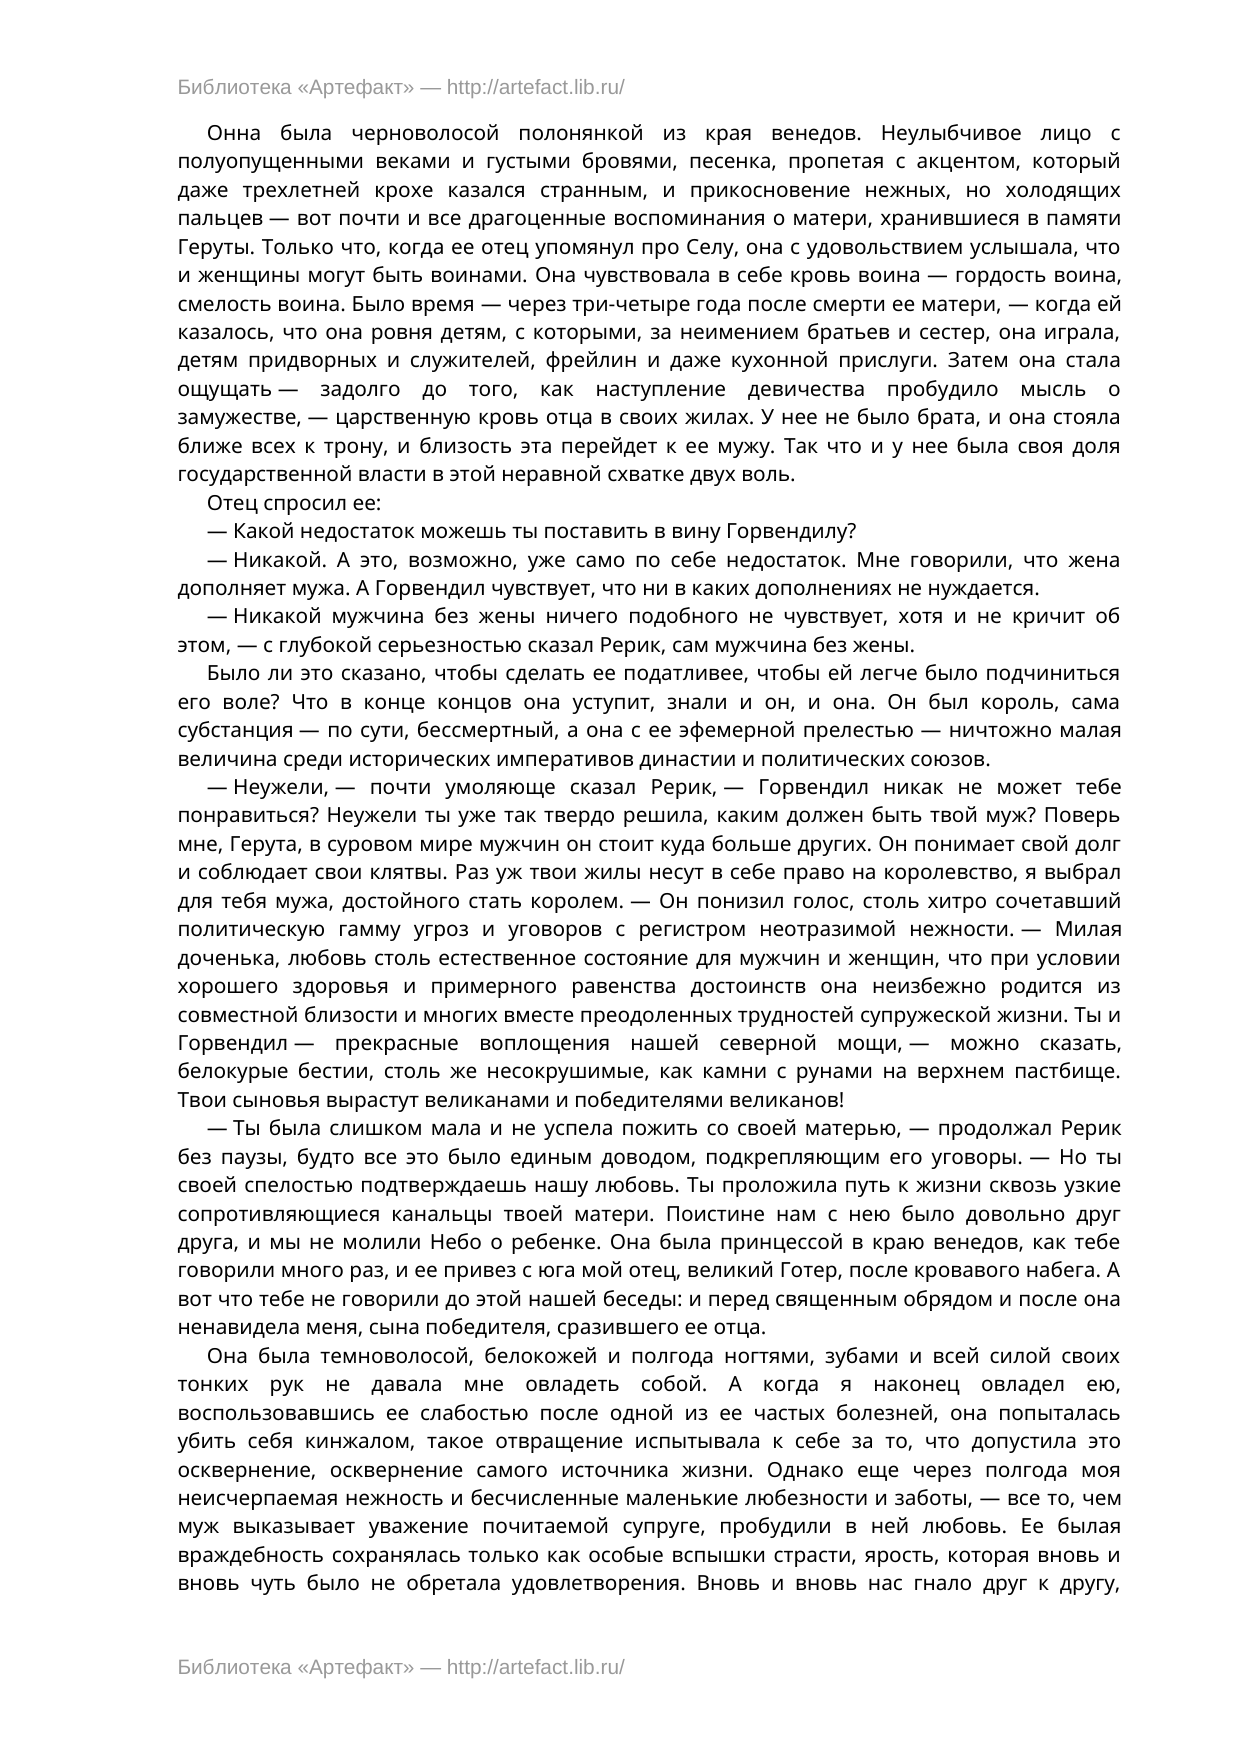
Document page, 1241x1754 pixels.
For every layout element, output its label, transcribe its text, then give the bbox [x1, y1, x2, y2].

text Онна была черноволосой полонянкой из края венедов. Неулыбчивое лицо с полуопущенными веками и густыми бровями, песенка, пропетая с акцентом, который даже трехлетней крохе казался странным, и прикосновение нежных, но холодящих пальцев — вот почти и все драгоценные воспоминания о матери, хранившиеся в памяти Геруты. Только что, когда ее отец упомянул про Селу, она с удовольствием услышала, что и женщины могут быть воинами. Она чувствовала в себе кровь воина — гордость воина, смелость воина. Было время — через три-четыре года после смерти ее матери, — когда ей казалось, что она ровня детям, с которыми, за неимением братьев и сестер, она играла, детям придворных и служителей, фрейлин и даже кухонной прислуги. Затем она стала ощущать — задолго до того, как наступление девичества пробудило мысль о замужестве, — царственную кровь отца в своих жилах. У нее не было брата, и она стояла ближе всех к трону, и близость эта перейдет к ее мужу. Так что и у нее была своя доля государственной власти в этой неравной схватке двух воль. [177, 118, 1122, 488]
text — Никакой мужчина без жены ничего подобного не чувствует, хотя и не кричит об этом, — с глубокой серьезностью сказал Рерик, сам мужчина без жены. [177, 602, 1122, 658]
text — Какой недостаток можешь ты поставить в вину Горвендилу? [177, 516, 1122, 545]
text — Ты была слишком мала и не успела пожить со своей матерью, — продолжал Рерик без паузы, будто все это было единым доводом, подкрепляющим его уговоры. — Но ты своей спелостью подтверждаешь нашу любовь. Ты проложила путь к жизни сквозь узкие сопротивляющиеся канальцы твоей матери. Поистине нам с нею было довольно друг друга, и мы не молили Небо о ребенке. Она была принцессой в краю венедов, как тебе говорили много раз, и ее привез с юга мой отец, великий Готер, после кровавого набега. А вот что тебе не говорили до этой нашей беседы: и перед священным обрядом и после она ненавидела меня, сына победителя, сразившего ее отца. [177, 1113, 1122, 1341]
text — Никакой. А это, возможно, уже само по себе недостаток. Мне говорили, что жена дополняет мужа. А Горвендил чувствует, что ни в каких дополнениях не нуждается. [177, 545, 1122, 602]
text Было ли это сказано, чтобы сделать ее податливее, чтобы ей легче было подчиниться его воле? Что в конце концов она уступит, знали и он, и она. Он был король, сама субстанция — по сути, бессмертный, а она с ее эфемерной прелестью — ничтожно малая величина среди исторических императивов династии и политических союзов. [177, 658, 1122, 772]
text — Неужели, — почти умоляюще сказал Рерик, — Горвендил никак не может тебе понравиться? Неужели ты уже так твердо решила, каким должен быть твой муж? Поверь мне, Герута, в суровом мире мужчин он стоит куда больше других. Он понимает свой долг и соблюдает свои клятвы. Раз уж твои жилы несут в себе право на королевство, я выбрал для тебя мужа, достойного стать королем. — Он понизил голос, столь хитро сочетавший политическую гамму угроз и уговоров с регистром неотразимой нежности. — Милая доченька, любовь столь естественное состояние для мужчин и женщин, что при условии хорошего здоровья и примерного равенства достоинств она неизбежно родится из совместной близости и многих вместе преодоленных трудностей супружеской жизни. Ты и Горвендил — прекрасные воплощения нашей северной мощи, — можно сказать, белокурые бестии, столь же несокрушимые, как камни с рунами на верхнем пастбище. Твои сыновья вырастут великанами и победителями великанов! [177, 772, 1122, 1113]
text Отец спросил ее: [177, 488, 1122, 516]
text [177, 1341, 1122, 1597]
